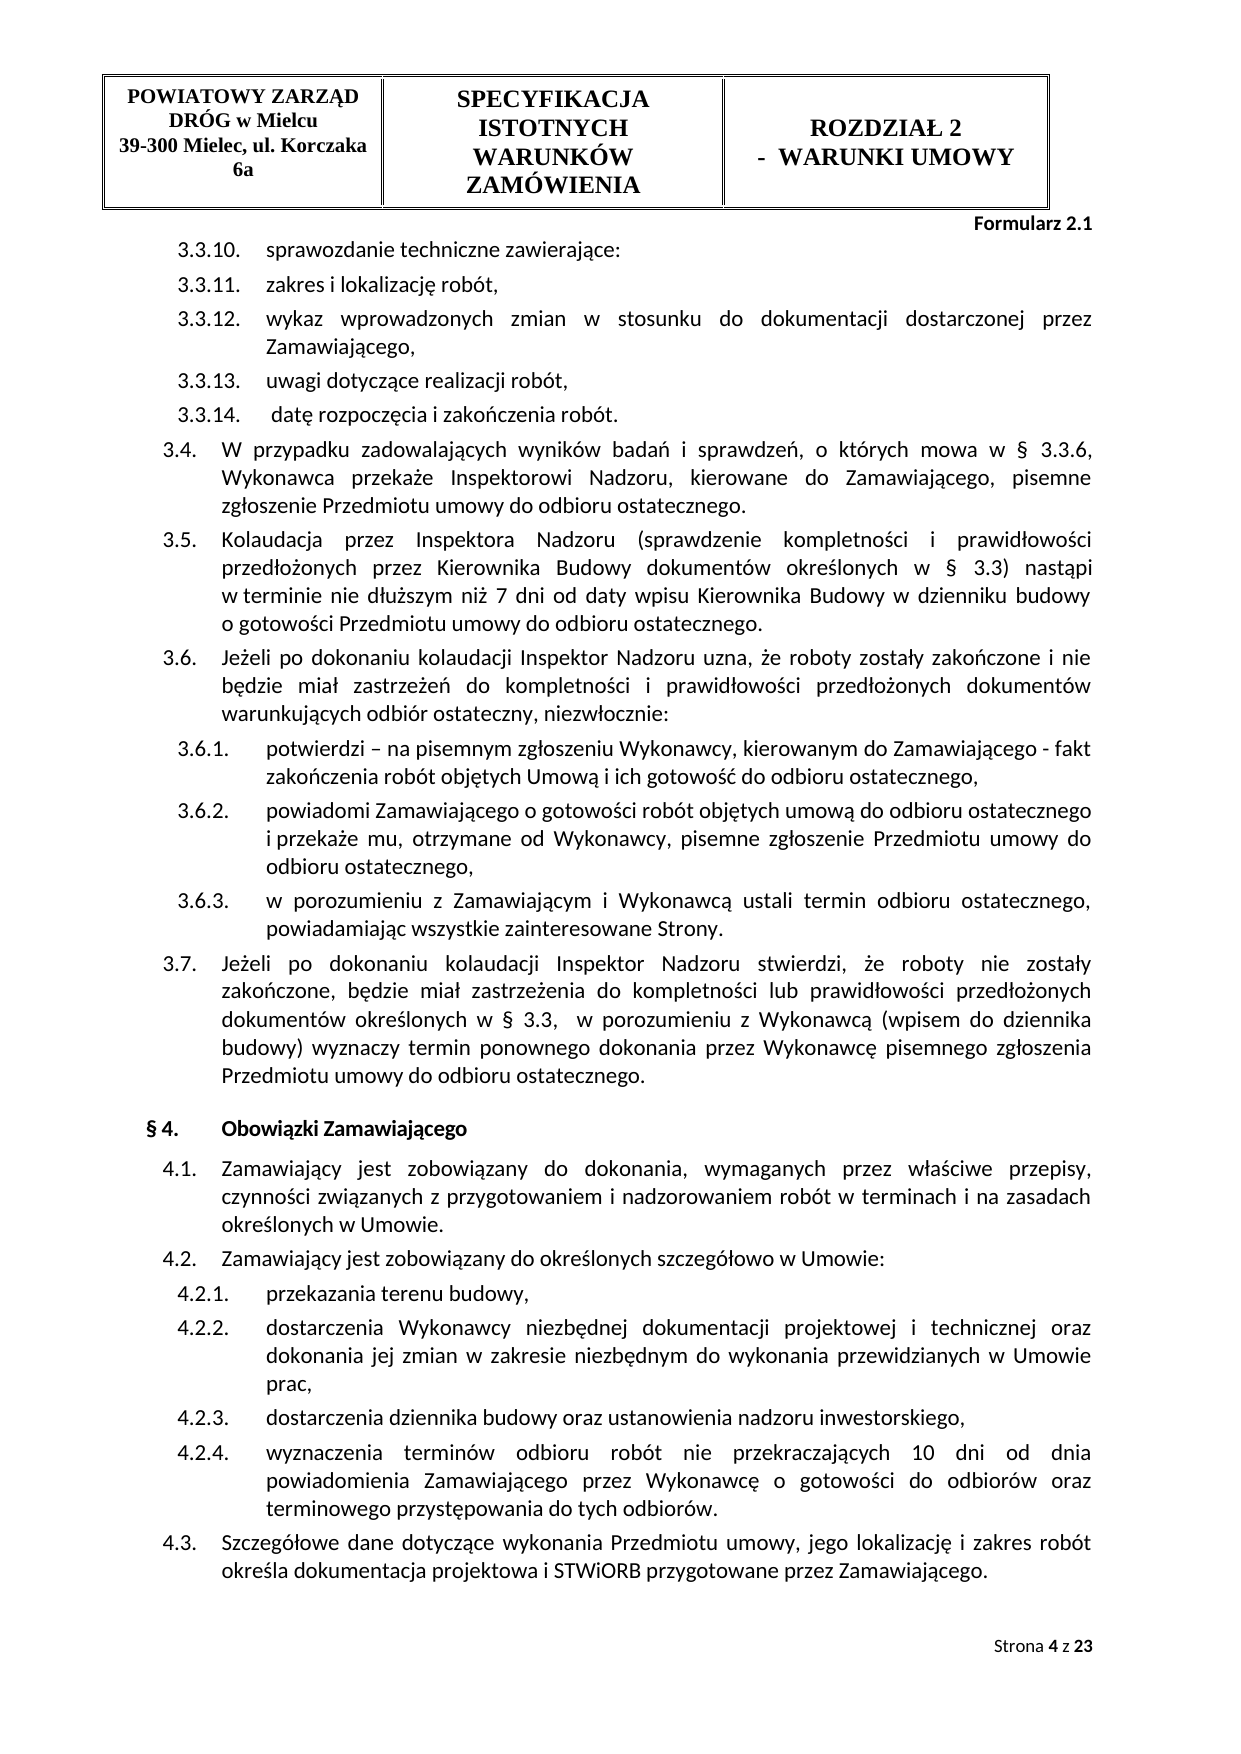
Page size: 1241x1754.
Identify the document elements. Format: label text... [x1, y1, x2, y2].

subtitle Obowiązki Zamawiającego [162, 1114, 1093, 1142]
subtitle dostarczenia dziennika budowy oraz ustanowienia nadzoru inwestorskiego, [177, 1403, 1093, 1431]
subtitle potwierdzi – na pisemnym zgłoszeniu Wykonawcy, kierowanym do Zamawiającego - fakt zakończenia robót objętych Umową i ich gotowość do odbioru ostatecznego, [177, 734, 1093, 790]
subtitle Jeżeli po dokonaniu kolaudacji Inspektor Nadzoru stwierdzi, że roboty nie zostały zakończone, będzie miał zastrzeżenia do kompletności lub prawidłowości przedłożonych dokumentów określonych w § 3.3, w porozumieniu z Wykonawcą (wpisem do dziennika budowy) wyznaczy termin ponownego dokonania przez Wykonawcę pisemnego zgłoszenia Przedmiotu umowy do odbioru ostatecznego. [162, 949, 1093, 1089]
subtitle uwagi dotyczące realizacji robót, [177, 366, 1093, 394]
subtitle zakres i lokalizację robót, [177, 270, 1093, 298]
subtitle datę rozpoczęcia i zakończenia robót. [177, 401, 1093, 428]
subtitle Jeżeli po dokonaniu kolaudacji Inspektor Nadzoru uzna, że roboty zostały zakończone i nie będzie miał zastrzeżeń do kompletności i prawidłowości przedłożonych dokumentów warunkujących odbiór ostateczny, niezwłocznie: [162, 643, 1093, 727]
subtitle dostarczenia Wykonawcy niezbędnej dokumentacji projektowej i technicznej oraz dokonania jej zmian w zakresie niezbędnym do wykonania przewidzianych w Umowie prac, [177, 1313, 1093, 1397]
subtitle Szczegółowe dane dotyczące wykonania Przedmiotu umowy, jego lokalizację i zakres robót określa dokumentacja projektowa i STWiORB przygotowane przez Zamawiającego. [162, 1528, 1093, 1584]
subtitle wykaz wprowadzonych zmian w stosunku do dokumentacji dostarczonej przez Zamawiającego, [177, 304, 1093, 360]
subtitle wyznaczenia terminów odbioru robót nie przekraczających 10 dni od dnia powiadomienia Zamawiającego przez Wykonawcę o gotowości do odbiorów oraz terminowego przystępowania do tych odbiorów. [177, 1438, 1093, 1522]
subtitle przekazania terenu budowy, [177, 1279, 1093, 1307]
subtitle Zamawiający jest zobowiązany do dokonania, wymaganych przez właściwe przepisy, czynności związanych z przygotowaniem i nadzorowaniem robót w terminach i na zasadach określonych w Umowie. [162, 1154, 1093, 1238]
subtitle Zamawiający jest zobowiązany do określonych szczegółowo w Umowie: [162, 1244, 1093, 1273]
subtitle W przypadku zadowalających wyników badań i sprawdzeń, o których mowa w § 3.3.6, Wykonawca przekaże Inspektorowi Nadzoru, kierowane do Zamawiającego, pisemne zgłoszenie Przedmiotu umowy do odbioru ostatecznego. [162, 435, 1093, 519]
subtitle w porozumieniu z Zamawiającym i Wykonawcą ustali termin odbioru ostatecznego, powiadamiając wszystkie zainteresowane Strony. [177, 886, 1093, 942]
subtitle Kolaudacja przez Inspektora Nadzoru (sprawdzenie kompletności i prawidłowości przedłożonych przez Kierownika Budowy dokumentów określonych w § 3.3) nastąpi w terminie nie dłuższym niż 7 dni od daty wpisu Kierownika Budowy w dzienniku budowy o gotowości Przedmiotu umowy do odbioru ostatecznego. [162, 525, 1093, 637]
subtitle powiadomi Zamawiającego o gotowości robót objętych umową do odbioru ostatecznego i przekaże mu, otrzymane od Wykonawcy, pisemne zgłoszenie Przedmiotu umowy do odbioru ostatecznego, [177, 796, 1093, 880]
subtitle sprawozdanie techniczne zawierające: [177, 235, 1093, 263]
